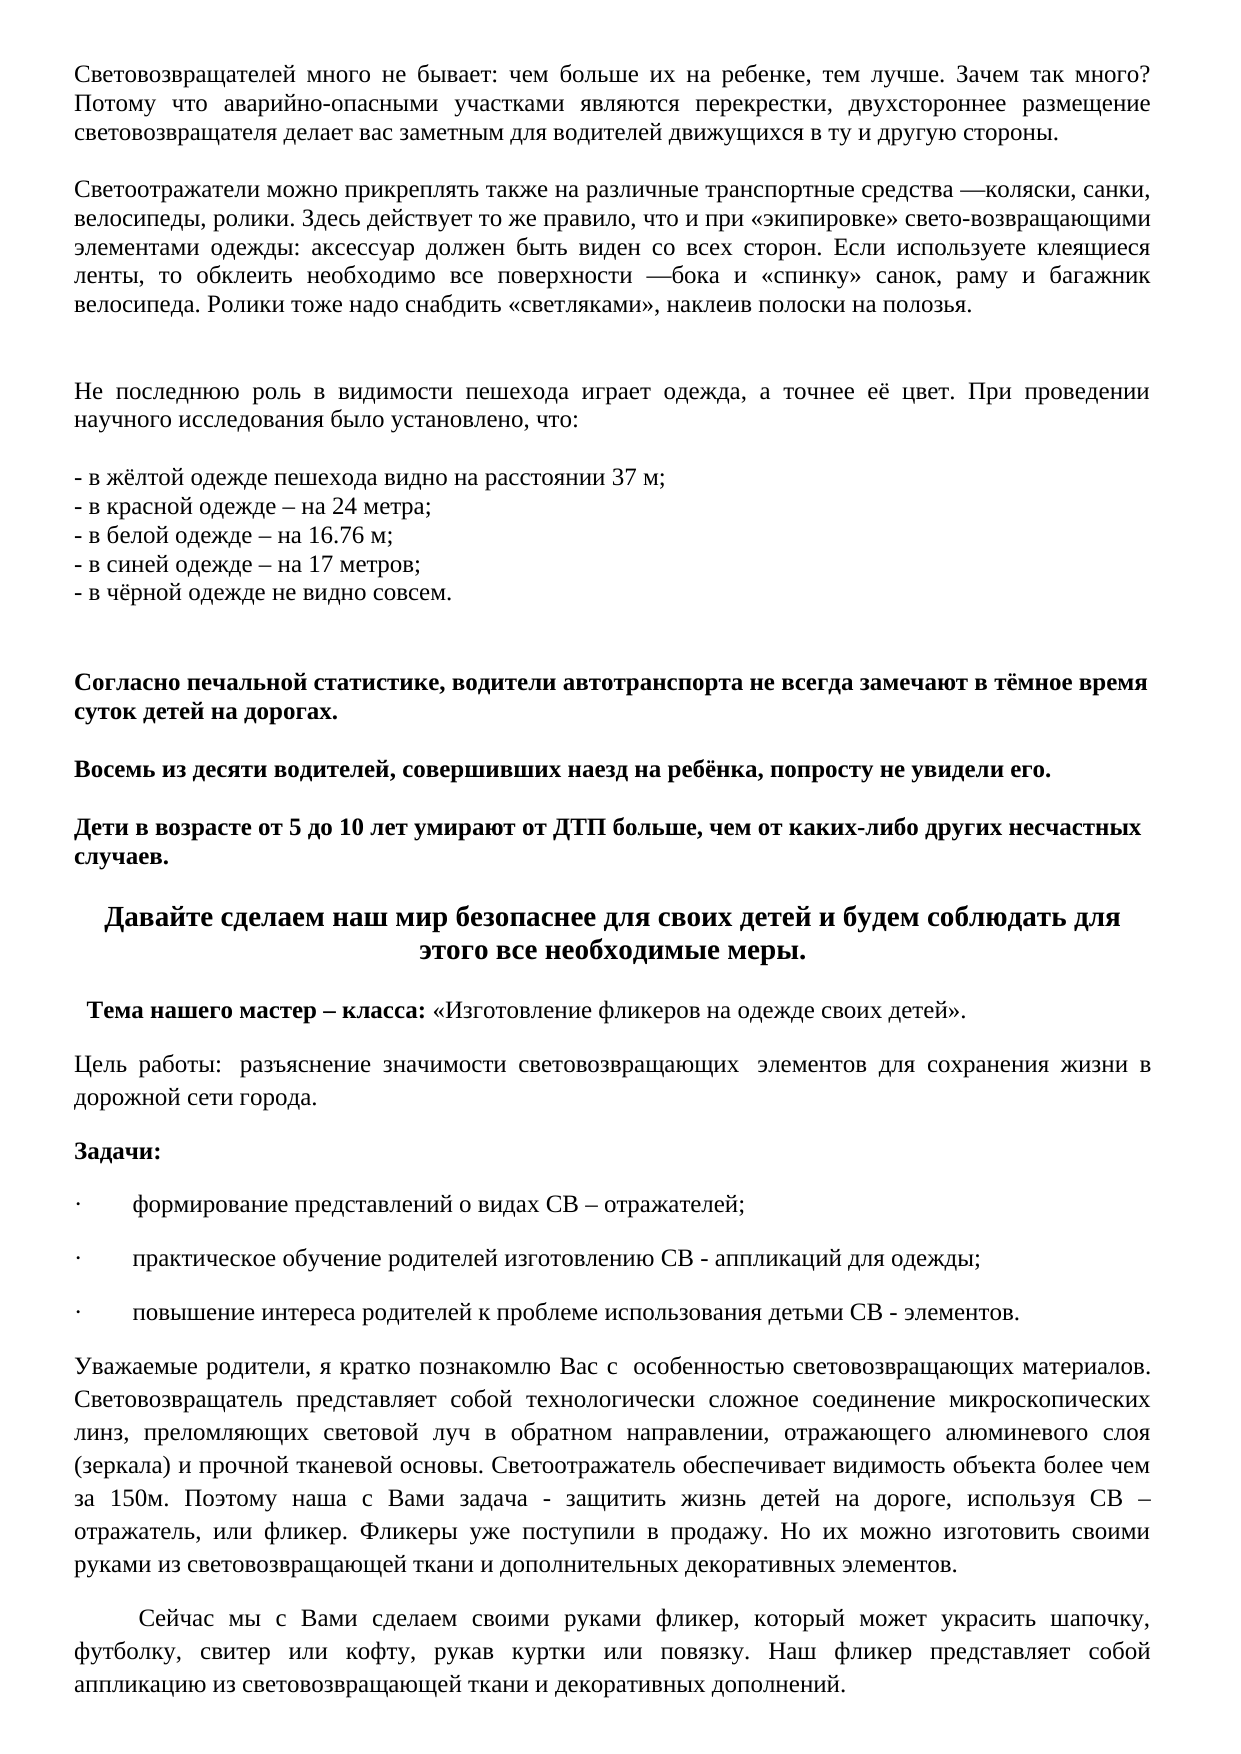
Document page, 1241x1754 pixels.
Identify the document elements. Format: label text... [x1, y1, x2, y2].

text · формирование представлений о видах СВ – отражателей; [74, 1189, 1152, 1218]
text · практическое обучение родителей изготовлению СВ - аппликаций для одежды; [74, 1243, 1152, 1272]
text - в чёрной одежде не видно совсем. [74, 577, 1152, 606]
text Уважаемые родители, я кратко познакомлю Вас с особенностью световозвращающих материалов. Световозвращатель представляет собой технологически сложное соединение микроскопических линз, преломляющих световой луч в обратном направлении, отражающего алюминевого слоя (зеркала) и прочной тканевой основы. Светоотражатель обеспечивает видимость объекта более чем за 150м. Поэтому наша с Вами задача - защитить жизнь детей на дороге, используя СВ – отражатель, или фликер. Фликеры уже поступили в продажу. Но их можно изготовить своими руками из световозвращающей ткани и дополнительных декоративных элементов. [74, 1351, 1152, 1578]
text Тема нашего мастер – класса: «Изготовление фликеров на одежде своих детей». [74, 995, 1152, 1024]
text - в жёлтой одежде пешехода видно на расстоянии 37 м; [74, 462, 1152, 491]
text Давайте сделаем наш мир безопаснее для своих детей и будем соблюдать для этого все необходимые меры. [74, 899, 1152, 966]
text - в красной одежде – на 24 метра; [74, 491, 1152, 520]
text Согласно печальной статистике, водители автотранспорта не всегда замечают в тёмное время суток детей на дорогах. [74, 667, 1152, 725]
text Восемь из десяти водителей, совершивших наезд на ребёнка, попросту не увидели его. [74, 754, 1152, 783]
text - в синей одежде – на 17 метров; [74, 549, 1152, 577]
text - в белой одежде – на 16.76 м; [74, 520, 1152, 549]
text · повышение интереса родителей к проблеме использования детьми СВ - элементов. [74, 1297, 1152, 1326]
text Не последнюю роль в видимости пешехода играет одежда, а точнее её цвет. При проведении научного исследования было установлено, что: [74, 376, 1152, 433]
text Светоотражатели можно прикреплять также на различные транспортные средства —коляски, санки, велосипеды, ролики. Здесь действует то же правило, что и при «экипировке» свето-возвращающими элементами одежды: аксессуар должен быть виден со всех сторон. Если используете клеящиеся ленты, то обклеить необходимо все поверхности —бока и «спинку» санок, раму и багажник велосипеда. Ролики тоже надо снабдить «светляками», наклеив полоски на полозья. [74, 174, 1152, 318]
text Световозвращателей много не бывает: чем больше их на ребенке, тем лучше. Зачем так много? Потому что аварийно-опасными участками являются перекрестки, двухстороннее размещение световозвращателя делает вас заметным для водителей движущихся в ту и другую стороны. [74, 59, 1152, 145]
text Цель работы: разъяснение значимости световозвращающих элементов для сохранения жизни в дорожной сети города. [74, 1049, 1152, 1111]
text Дети в возрасте от 5 до 10 лет умирают от ДТП больше, чем от каких-либо других несчастных случаев. [74, 812, 1152, 869]
text Сейчас мы с Вами сделаем своими руками фликер, который может украсить шапочку, футболку, свитер или кофту, рукав куртки или повязку. Наш фликер представляет собой аппликацию из световозвращающей ткани и декоративных дополнений. [74, 1603, 1152, 1698]
text Задачи: [74, 1136, 1152, 1164]
